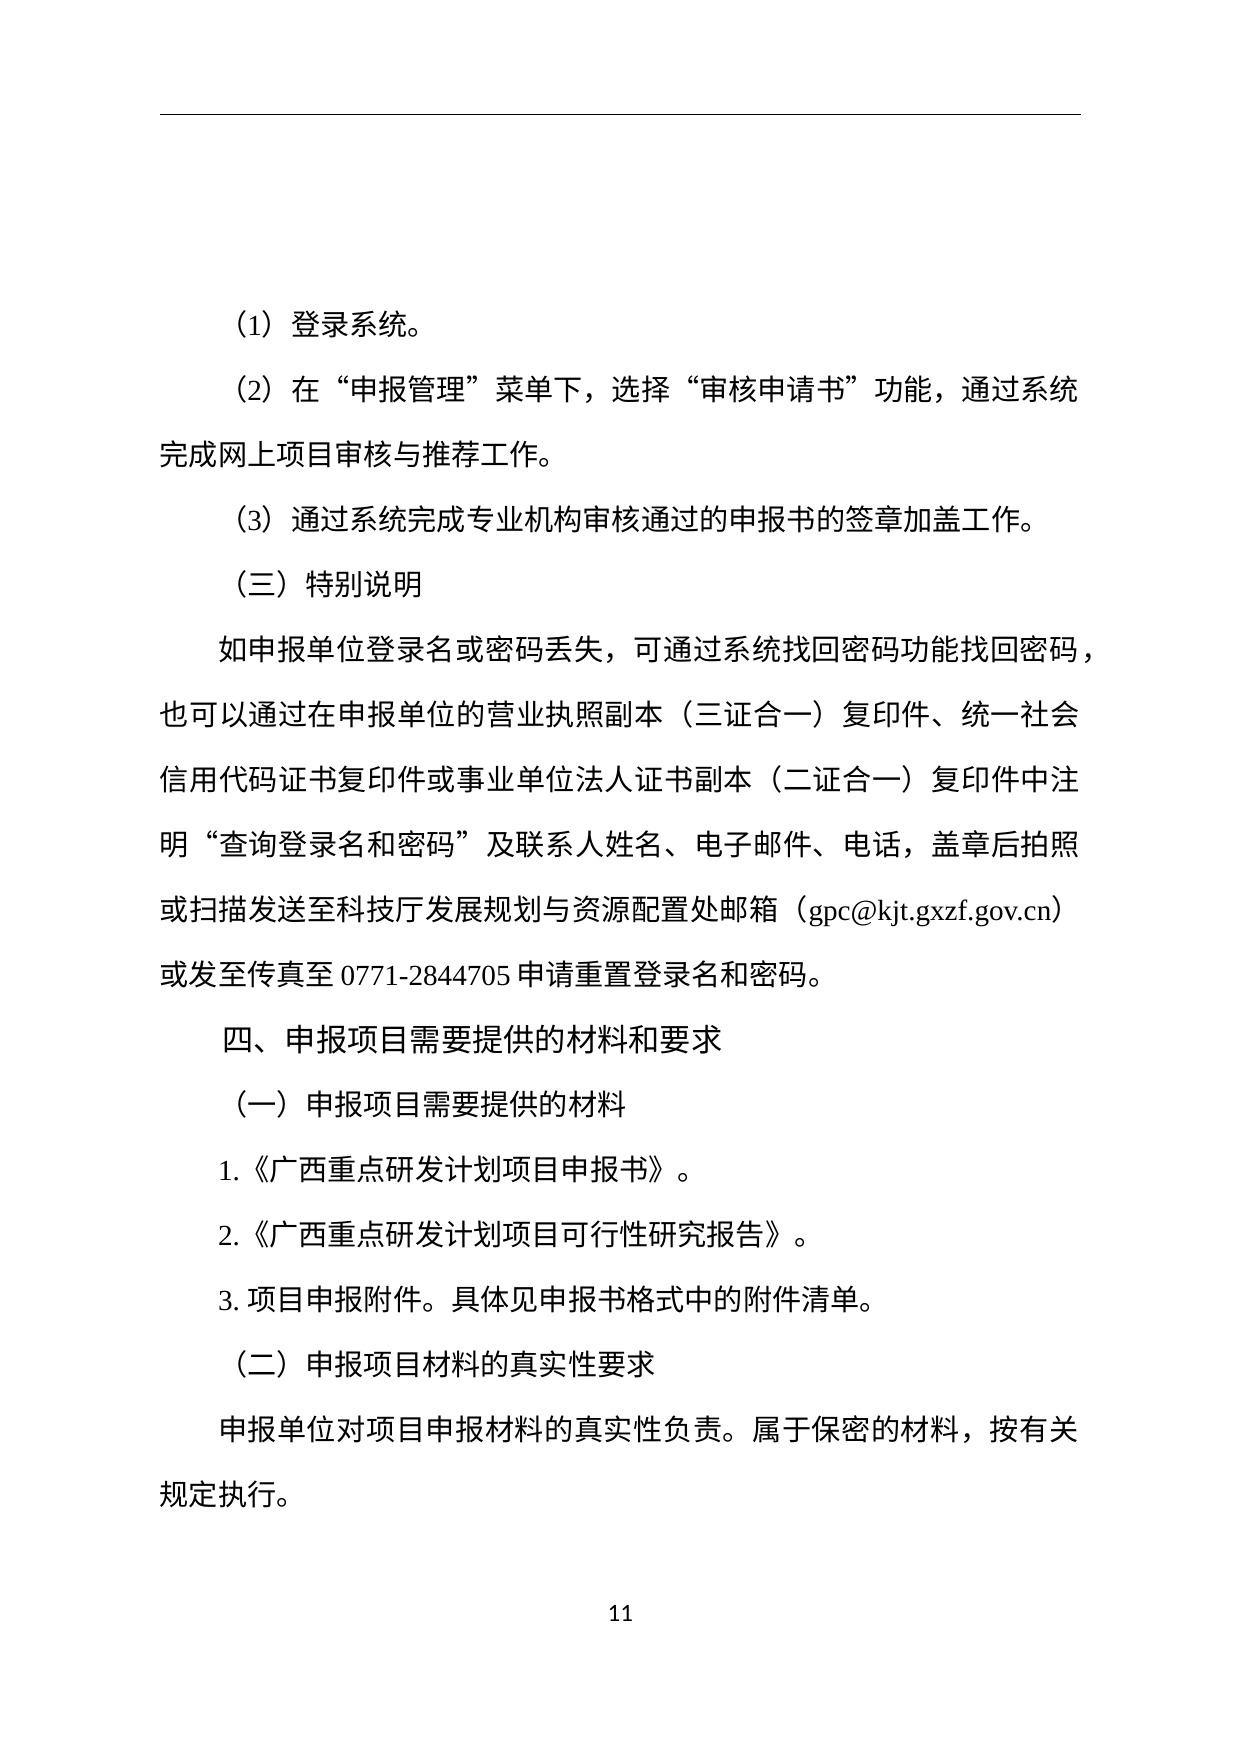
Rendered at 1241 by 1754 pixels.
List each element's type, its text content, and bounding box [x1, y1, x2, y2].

text （一）申报项目需要提供的材料 [159, 1070, 1081, 1135]
text 四、申报项目需要提供的材料和要求 [159, 1005, 1081, 1070]
text 申报单位对项目申报材料的真实性负责。属于保密的材料，按有关规定执行。 [159, 1395, 1081, 1525]
text 3. 项目申报附件。具体见申报书格式中的附件清单。 [159, 1265, 1081, 1330]
text （2）在“申报管理”菜单下，选择“审核申请书”功能，通过系统完成网上项目审核与推荐工作。 [159, 355, 1081, 485]
text （二）申报项目材料的真实性要求 [159, 1330, 1081, 1395]
text 2.《广西重点研发计划项目可行性研究报告》。 [159, 1200, 1081, 1265]
text 1.《广西重点研发计划项目申报书》。 [159, 1135, 1081, 1200]
text （1）登录系统。 [159, 290, 1081, 355]
text 如申报单位登录名或密码丢失，可通过系统找回密码功能找回密码，也可以通过在申报单位的营业执照副本（三证合一）复印件、统一社会信用代码证书复印件或事业单位法人证书副本（二证合一）复印件中注明“查询登录名和密码”及联系人姓名、电子邮件、电话，盖章后拍照或扫描发送至科技厅发展规划与资源配置处邮箱（gpc@kjt.gxzf.gov.cn）或发至传真至0771-2844705申请重置登录名和密码。 [159, 615, 1081, 1005]
text （三）特别说明 [159, 550, 1081, 615]
text （3）通过系统完成专业机构审核通过的申报书的签章加盖工作。 [159, 485, 1081, 550]
